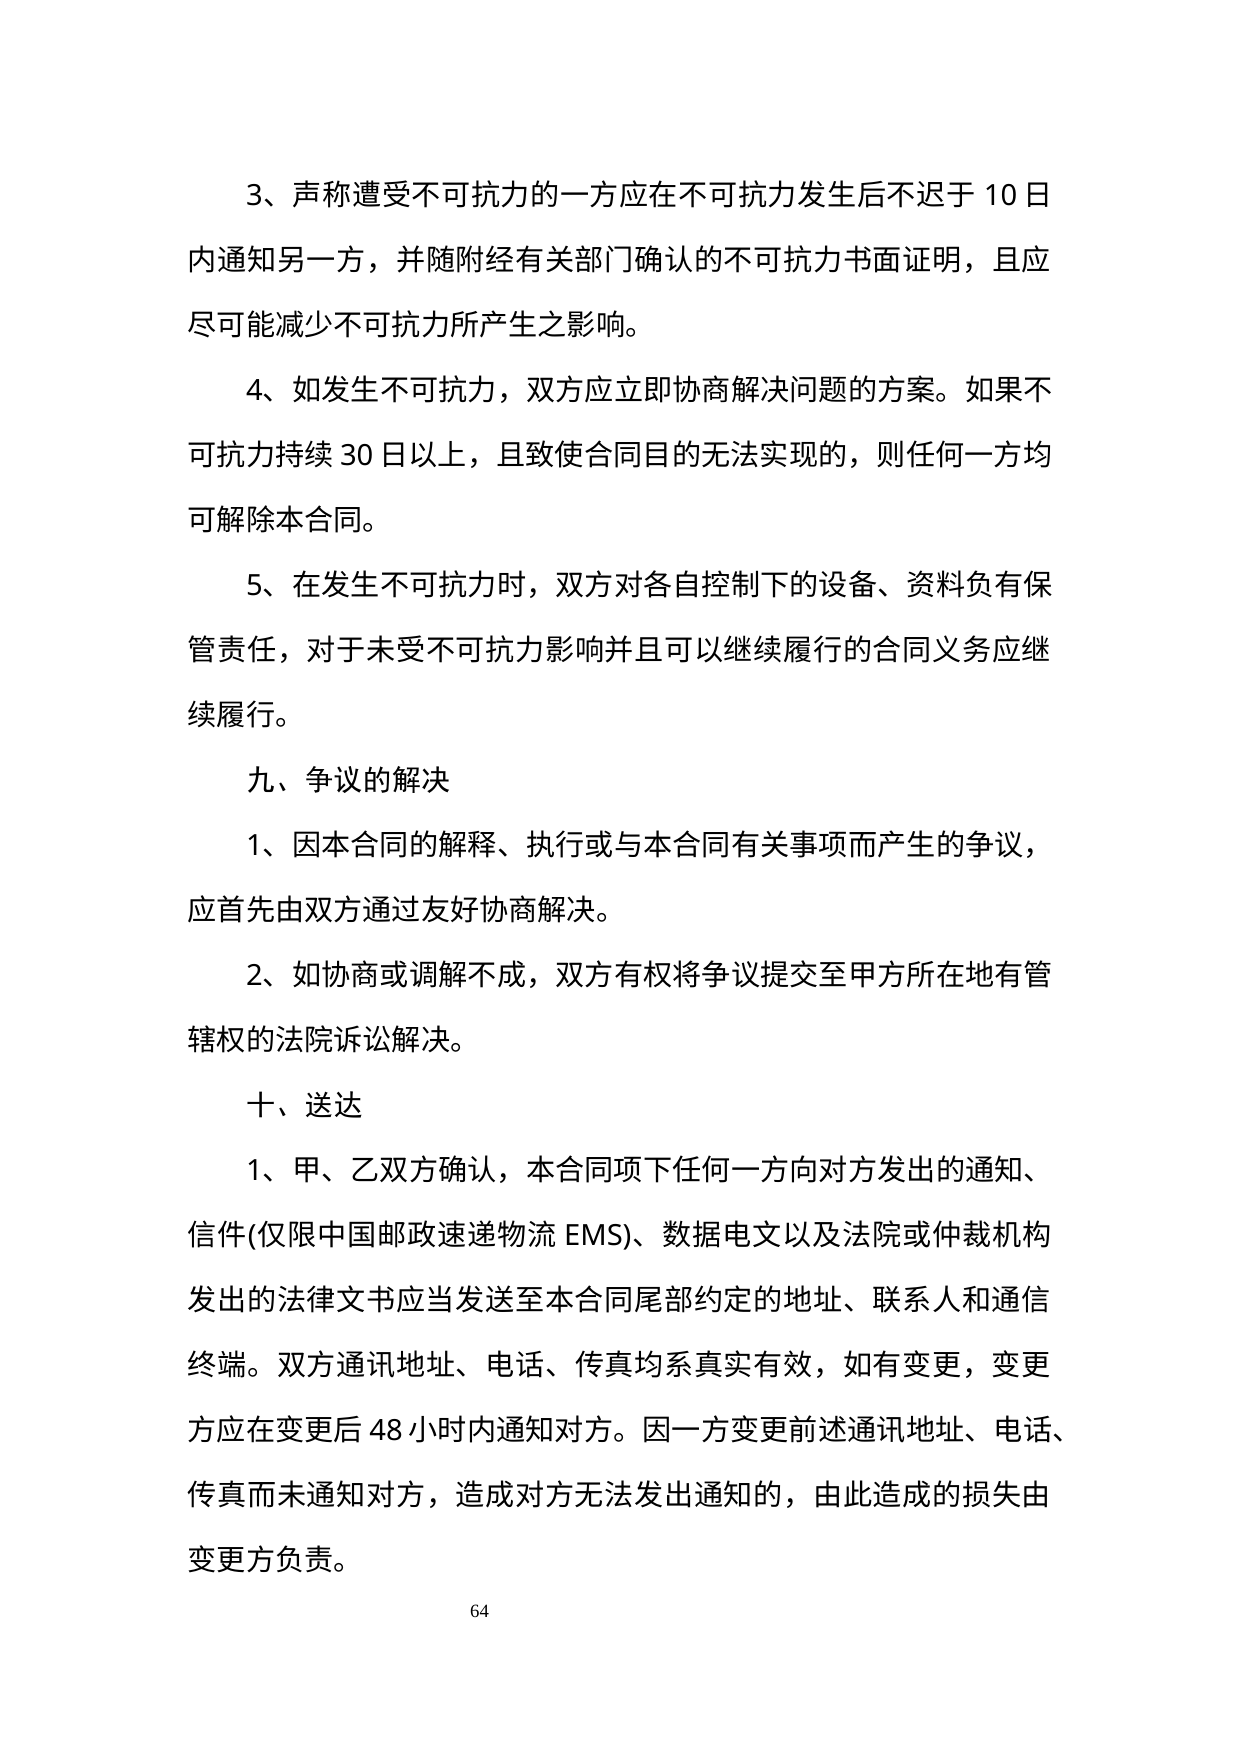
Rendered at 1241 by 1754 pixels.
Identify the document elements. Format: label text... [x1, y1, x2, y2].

text 5、在发生不可抗力时，双方对各自控制下的设备、资料负有保管责任，对于未受不可抗力影响并且可以继续履行的合同义务应继续履行。 [187, 550, 1053, 745]
text 4、如发生不可抗力，双方应立即协商解决问题的方案。如果不可抗力持续30日以上，且致使合同目的无法实现的，则任何一方均可解除本合同。 [187, 355, 1053, 550]
text 2、如协商或调解不成，双方有权将争议提交至甲方所在地有管辖权的法院诉讼解决。 [187, 940, 1053, 1070]
text 1、甲、乙双方确认，本合同项下任何一方向对方发出的通知、信件(仅限中国邮政速递物流EMS)、数据电文以及法院或仲裁机构发出的法律文书应当发送至本合同尾部约定的地址、联系人和通信终端。双方通讯地址、电话、传真均系真实有效，如有变更，变更方应在变更后48小时内通知对方。因一方变更前述通讯地址、电话、传真而未通知对方，造成对方无法发出通知的，由此造成的损失由变更方负责。 [187, 1135, 1053, 1590]
list 十、送达 [187, 1070, 1053, 1135]
text 1、因本合同的解释、执行或与本合同有关事项而产生的争议，应首先由双方通过友好协商解决。 [187, 810, 1053, 940]
list 九、争议的解决 [187, 745, 1053, 810]
text 3、声称遭受不可抗力的一方应在不可抗力发生后不迟于10日内通知另一方，并随附经有关部门确认的不可抗力书面证明，且应尽可能减少不可抗力所产生之影响。 [187, 160, 1053, 355]
